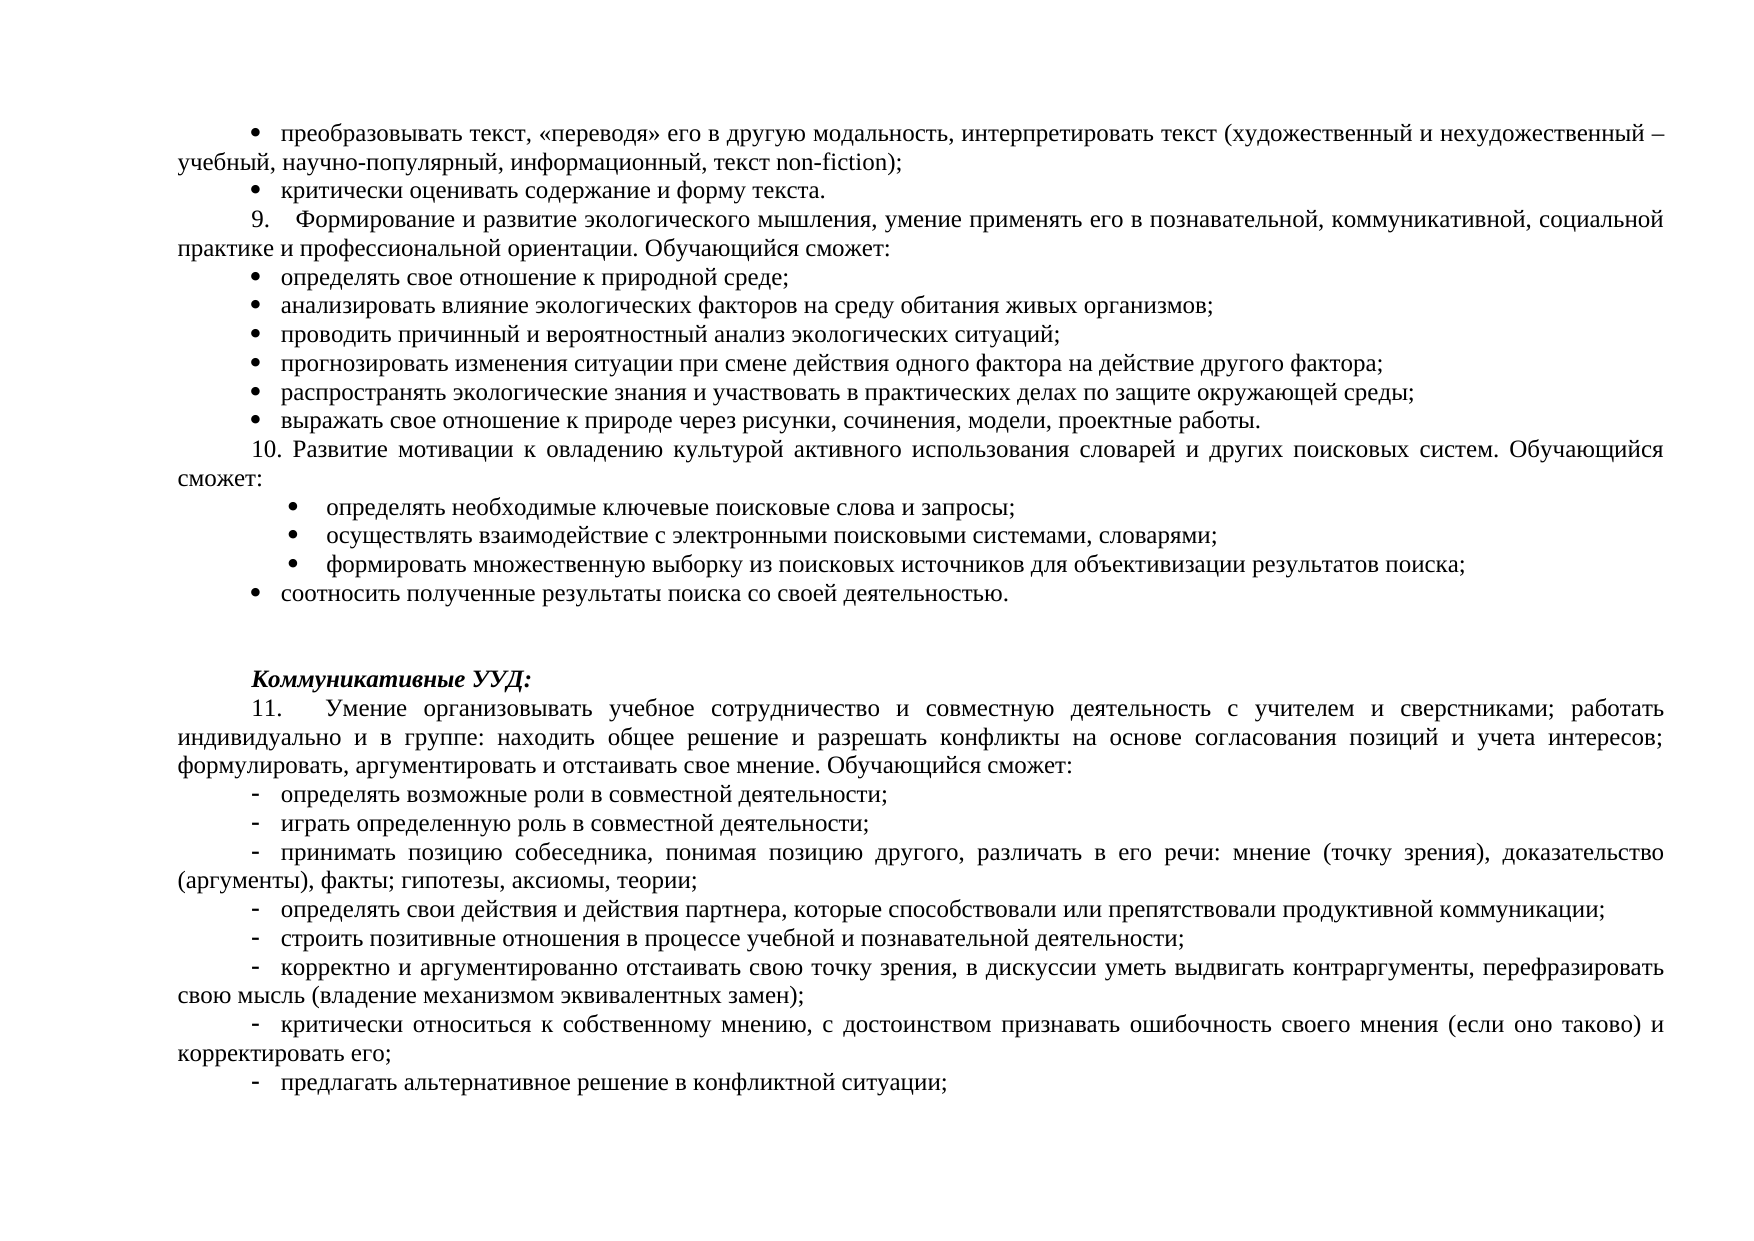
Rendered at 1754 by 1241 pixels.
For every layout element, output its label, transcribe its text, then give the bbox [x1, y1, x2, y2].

list осуществлять взаимодействие с электронными поисковыми системами, словарями; [288, 521, 1665, 549]
list строить позитивные отношения в процессе учебной и познавательной деятельности; [177, 923, 1665, 952]
list Формирование и развитие экологического мышления, умение применять его в познавательной, коммуникативной, социальной практике и профессиональной ориентации. Обучающийся сможет: [177, 204, 1665, 262]
list распространять экологические знания и участвовать в практических делах по защите окружающей среды; [177, 377, 1665, 406]
text 10. Развитие мотивации к овладению культурой активного использования словарей и других поисковых систем. Обучающийся сможет: [177, 434, 1665, 492]
list проводить причинный и вероятностный анализ экологических ситуаций; [177, 319, 1665, 348]
text Коммуникативные УУД: [177, 664, 1665, 693]
list определять свое отношение к природной среде; [177, 262, 1665, 291]
list играть определенную роль в совместной деятельности; [177, 808, 1665, 837]
list преобразовывать текст, «переводя» его в другую модальность, интерпретировать текст (художественный и нехудожественный – учебный, научно-популярный, информационный, текст non-fiction); [177, 118, 1665, 176]
list анализировать влияние экологических факторов на среду обитания живых организмов; [177, 291, 1665, 319]
list критически оценивать содержание и форму текста. [177, 176, 1665, 204]
list определять возможные роли в совместной деятельности; [177, 779, 1665, 808]
list принимать позицию собеседника, понимая позицию другого, различать в его речи: мнение (точку зрения), доказательство (аргументы), факты; гипотезы, аксиомы, теории; [177, 837, 1665, 894]
list предлагать альтернативное решение в конфликтной ситуации; [177, 1067, 1665, 1096]
list соотносить полученные результаты поиска со своей деятельностью. [177, 578, 1665, 607]
list прогнозировать изменения ситуации при смене действия одного фактора на действие другого фактора; [177, 348, 1665, 377]
list определять необходимые ключевые поисковые слова и запросы; [288, 492, 1665, 521]
list корректно и аргументированно отстаивать свою точку зрения, в дискуссии уметь выдвигать контраргументы, перефразировать свою мысль (владение механизмом эквивалентных замен); [177, 952, 1665, 1009]
list Умение организовывать учебное сотрудничество и совместную деятельность с учителем и сверстниками; работать индивидуально и в группе: находить общее решение и разрешать конфликты на основе согласования позиций и учета интересов; формулировать, аргументировать и отстаивать свое мнение. Обучающийся сможет: [177, 693, 1665, 779]
list критически относиться к собственному мнению, с достоинством признавать ошибочность своего мнения (если оно таково) и корректировать его; [177, 1009, 1665, 1067]
list определять свои действия и действия партнера, которые способствовали или препятствовали продуктивной коммуникации; [177, 894, 1665, 923]
list формировать множественную выборку из поисковых источников для объективизации результатов поиска; [288, 549, 1665, 578]
list выражать свое отношение к природе через рисунки, сочинения, модели, проектные работы. [177, 406, 1665, 434]
